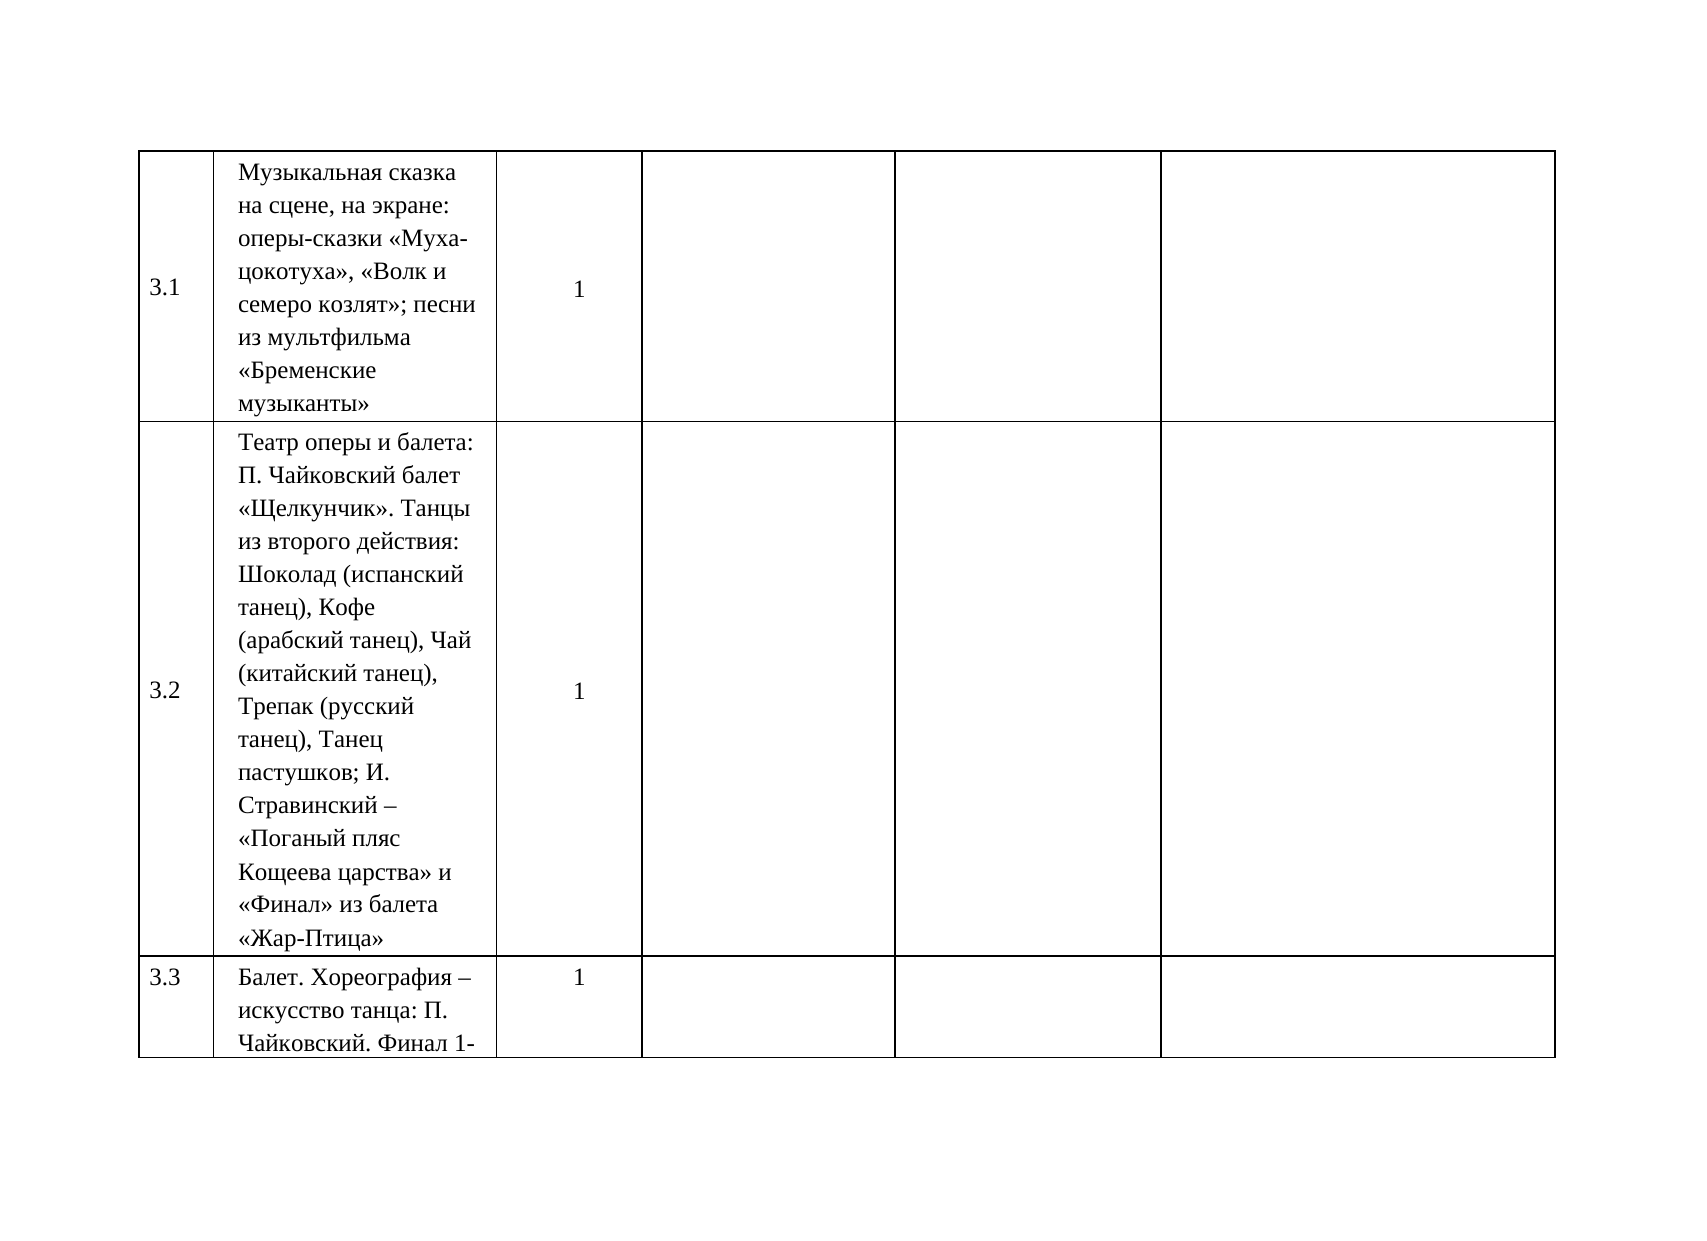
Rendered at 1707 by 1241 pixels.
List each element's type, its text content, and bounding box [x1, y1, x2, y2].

table_cell 1 [497, 152, 641, 421]
table_cell 1 [497, 957, 641, 1057]
table_cell [643, 152, 894, 421]
table_cell [643, 957, 894, 1057]
table_cell [896, 152, 1160, 421]
table_cell [896, 422, 1160, 955]
table_cell [1162, 152, 1554, 421]
table_cell [1162, 957, 1554, 1057]
table_cell [896, 957, 1160, 1057]
table_cell [643, 422, 894, 955]
table_cell Театр оперы и балета: П. Чайковский балет «Щелкунчик». Танцы из второго действия: Шоколад (испанский танец), Кофе (арабский танец), Чай (китайский танец), Трепак (русский танец), Танец пастушков; И. Стравинский – «Поганый пляс Кощеева царства» и «Финал» из балета «Жар-Птица» [214, 422, 496, 955]
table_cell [214, 957, 496, 1057]
table_cell 3.3 [140, 957, 213, 1057]
table_cell 3.1 [140, 152, 213, 421]
table_cell 1 [497, 422, 641, 955]
table_cell Музыкальная сказка на сцене, на экране: оперы-сказки «Муха-цокотуха», «Волк и семеро козлят»; песни из мультфильма «Бременские музыканты» [214, 152, 496, 421]
table_cell [1162, 422, 1554, 955]
table_cell 3.2 [140, 422, 213, 955]
